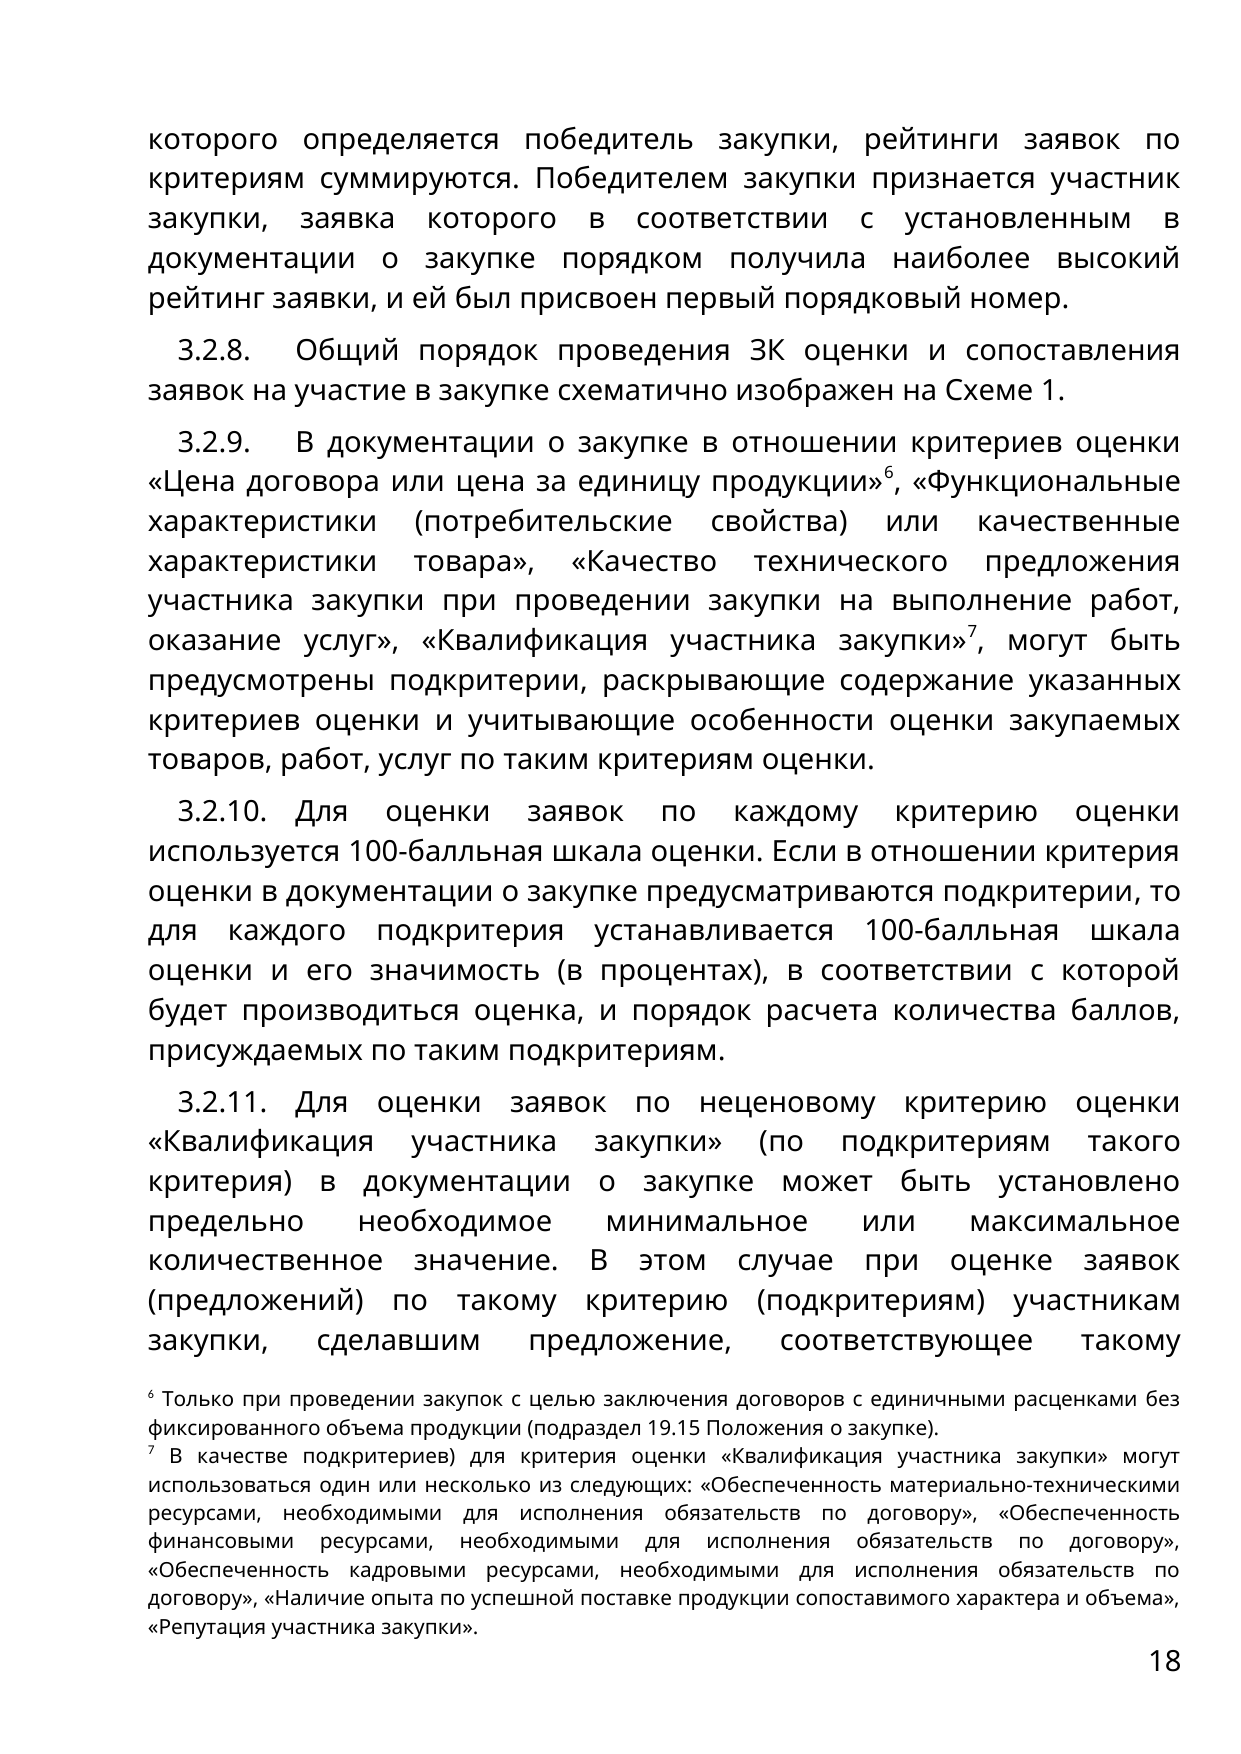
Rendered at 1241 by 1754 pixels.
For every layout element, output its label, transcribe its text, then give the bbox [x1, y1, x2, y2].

list Общий порядок проведения ЗК оценки и сопоставления заявок на участие в закупке схематично изображен на Схеме 1. [148, 329, 1181, 408]
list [148, 1081, 1181, 1359]
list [148, 118, 1181, 317]
list Для оценки заявок по каждому критерию оценки используется 100-балльная шкала оценки. Если в отношении критерия оценки в документации о закупке предусматриваются подкритерии, то для каждого подкритерия устанавливается 100-балльная шкала оценки и его значимость (в процентах), в соответствии с которой будет производиться оценка, и порядок расчета количества баллов, присуждаемых по таким подкритериям. [148, 791, 1181, 1068]
list В документации о закупке в отношении критериев оценки «Цена договора или цена за единицу продукции», «Функциональные характеристики (потребительские свойства) или качественные характеристики товара», «Качество технического предложения участника закупки при проведении закупки на выполнение работ, оказание услуг», «Квалификация участника закупки», могут быть предусмотрены подкритерии, раскрывающие содержание указанных критериев оценки и учитывающие особенности оценки закупаемых товаров, работ, услуг по таким критериям оценки. [148, 421, 1181, 778]
